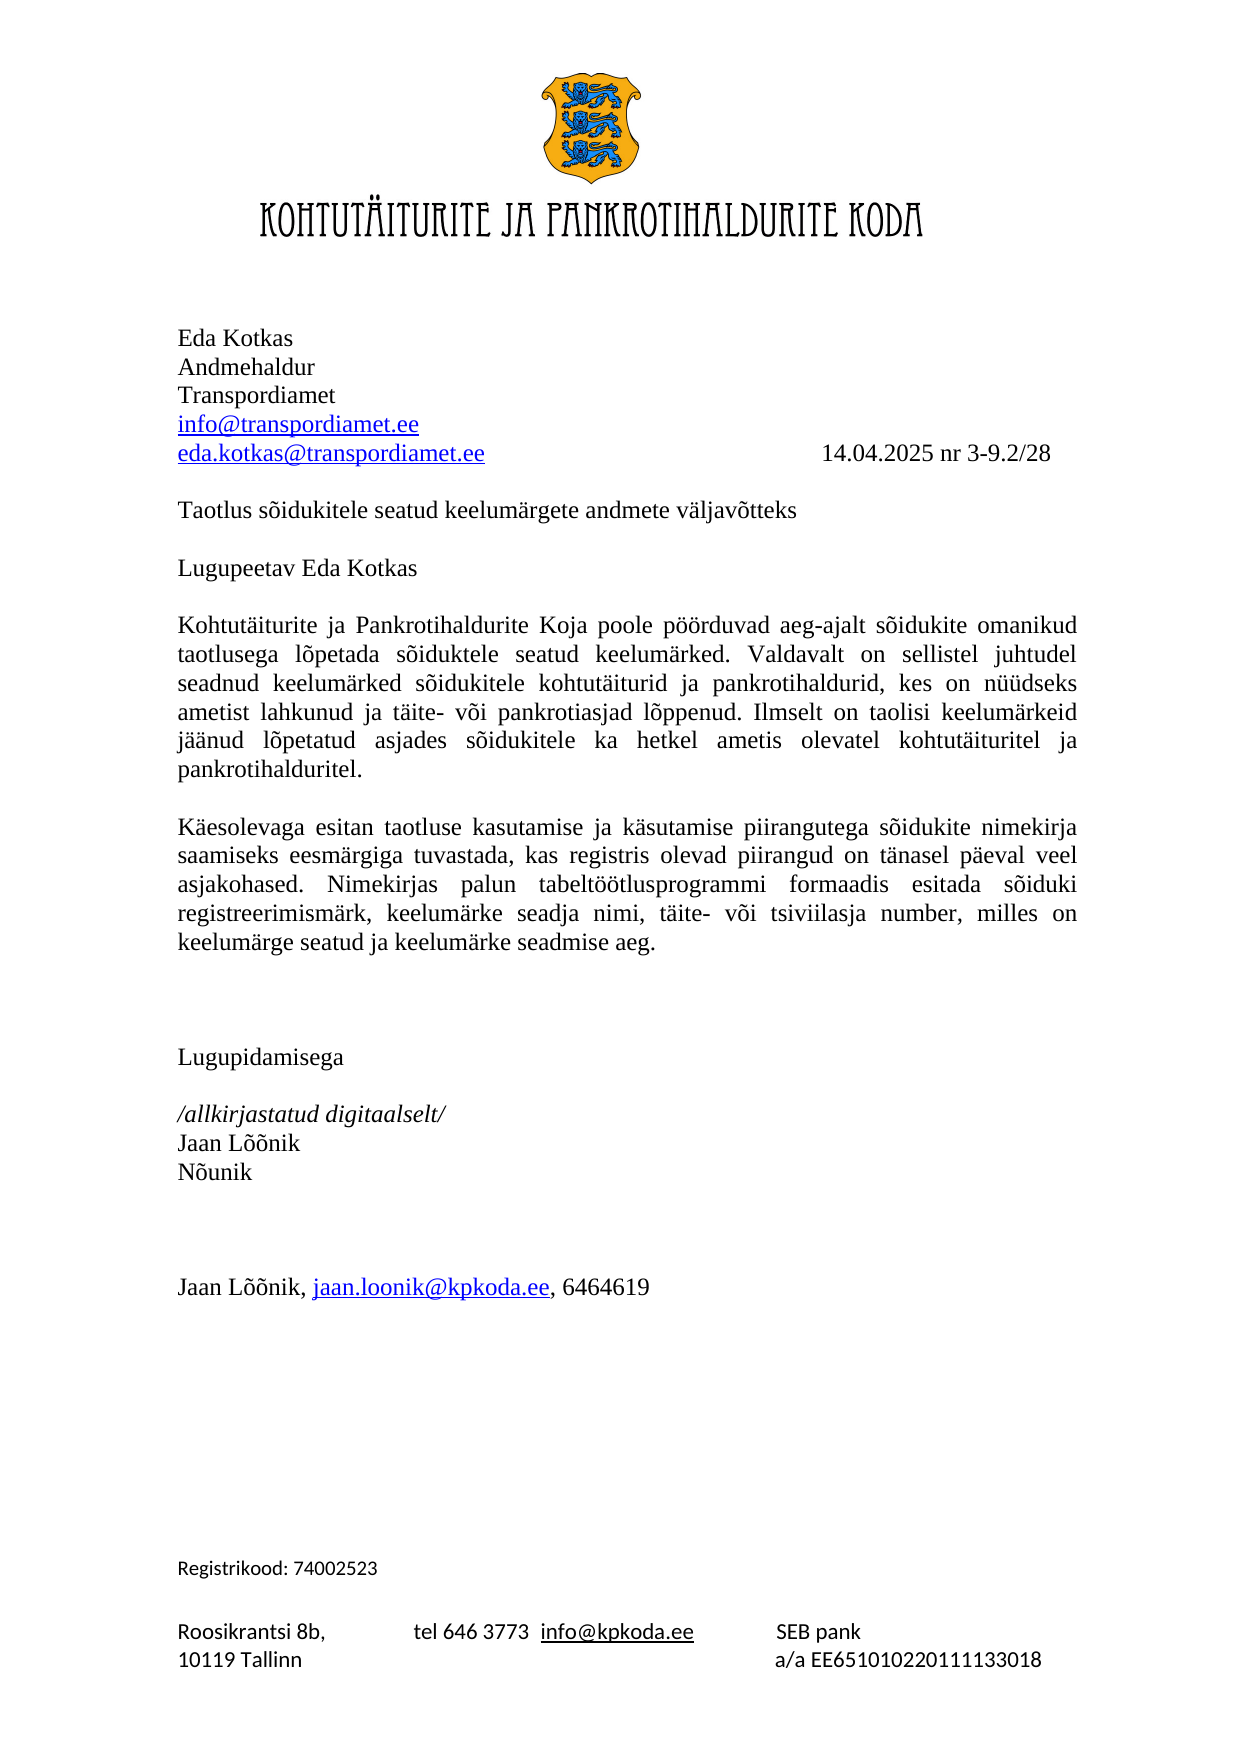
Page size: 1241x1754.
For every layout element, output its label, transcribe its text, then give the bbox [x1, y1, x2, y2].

text Andmehaldur [177, 352, 1078, 380]
text Käesolevaga esitan taotluse kasutamise ja käsutamise piirangutega sõidukite nimekirja saamiseks eesmärgiga tuvastada, kas registris olevad piirangud on tänasel päeval veel asjakohased. Nimekirjas palun tabeltöötlusprogrammi formaadis esitada sõiduki registreerimismärk, keelumärke seadja nimi, täite- või tsiviilasja number, milles on keelumärge seatud ja keelumärke seadmise aeg. [177, 812, 1078, 955]
text Kohtutäiturite ja Pankrotihaldurite Koja poole pöörduvad aeg-ajalt sõidukite omanikud taotlusega lõpetada sõiduktele seatud keelumärked. Valdavalt on sellistel juhtudel seadnud keelumärked sõidukitele kohtutäiturid ja pankrotihaldurid, kes on nüüdseks ametist lahkunud ja täite- või pankrotiasjad lõppenud. Ilmselt on taolisi keelumärkeid jäänud lõpetatud asjades sõidukitele ka hetkel ametis olevatel kohtutäituritel ja pankrotihalduritel. [177, 610, 1078, 783]
text Eda Kotkas [177, 323, 1078, 352]
text info@transpordiamet.ee [177, 409, 1078, 438]
text /allkirjastatud digitaalselt/ [177, 1099, 1078, 1128]
picture [260, 73, 923, 237]
text Jaan Lõõnik [177, 1128, 1078, 1157]
text Transpordiamet [177, 380, 1078, 409]
text Lugupeetav Eda Kotkas [177, 553, 1078, 582]
text Jaan Lõõnik, jaan.loonik@kpkoda.ee, 6464619 [177, 1272, 1078, 1300]
text eda.kotkas@transpordiamet.ee 14.04.2025 nr 3-9.2/28 [177, 438, 1078, 467]
text Nõunik [177, 1157, 1078, 1185]
text Taotlus sõidukitele seatud keelumärgete andmete väljavõtteks [177, 495, 1078, 524]
text Lugupidamisega [177, 1042, 1078, 1070]
